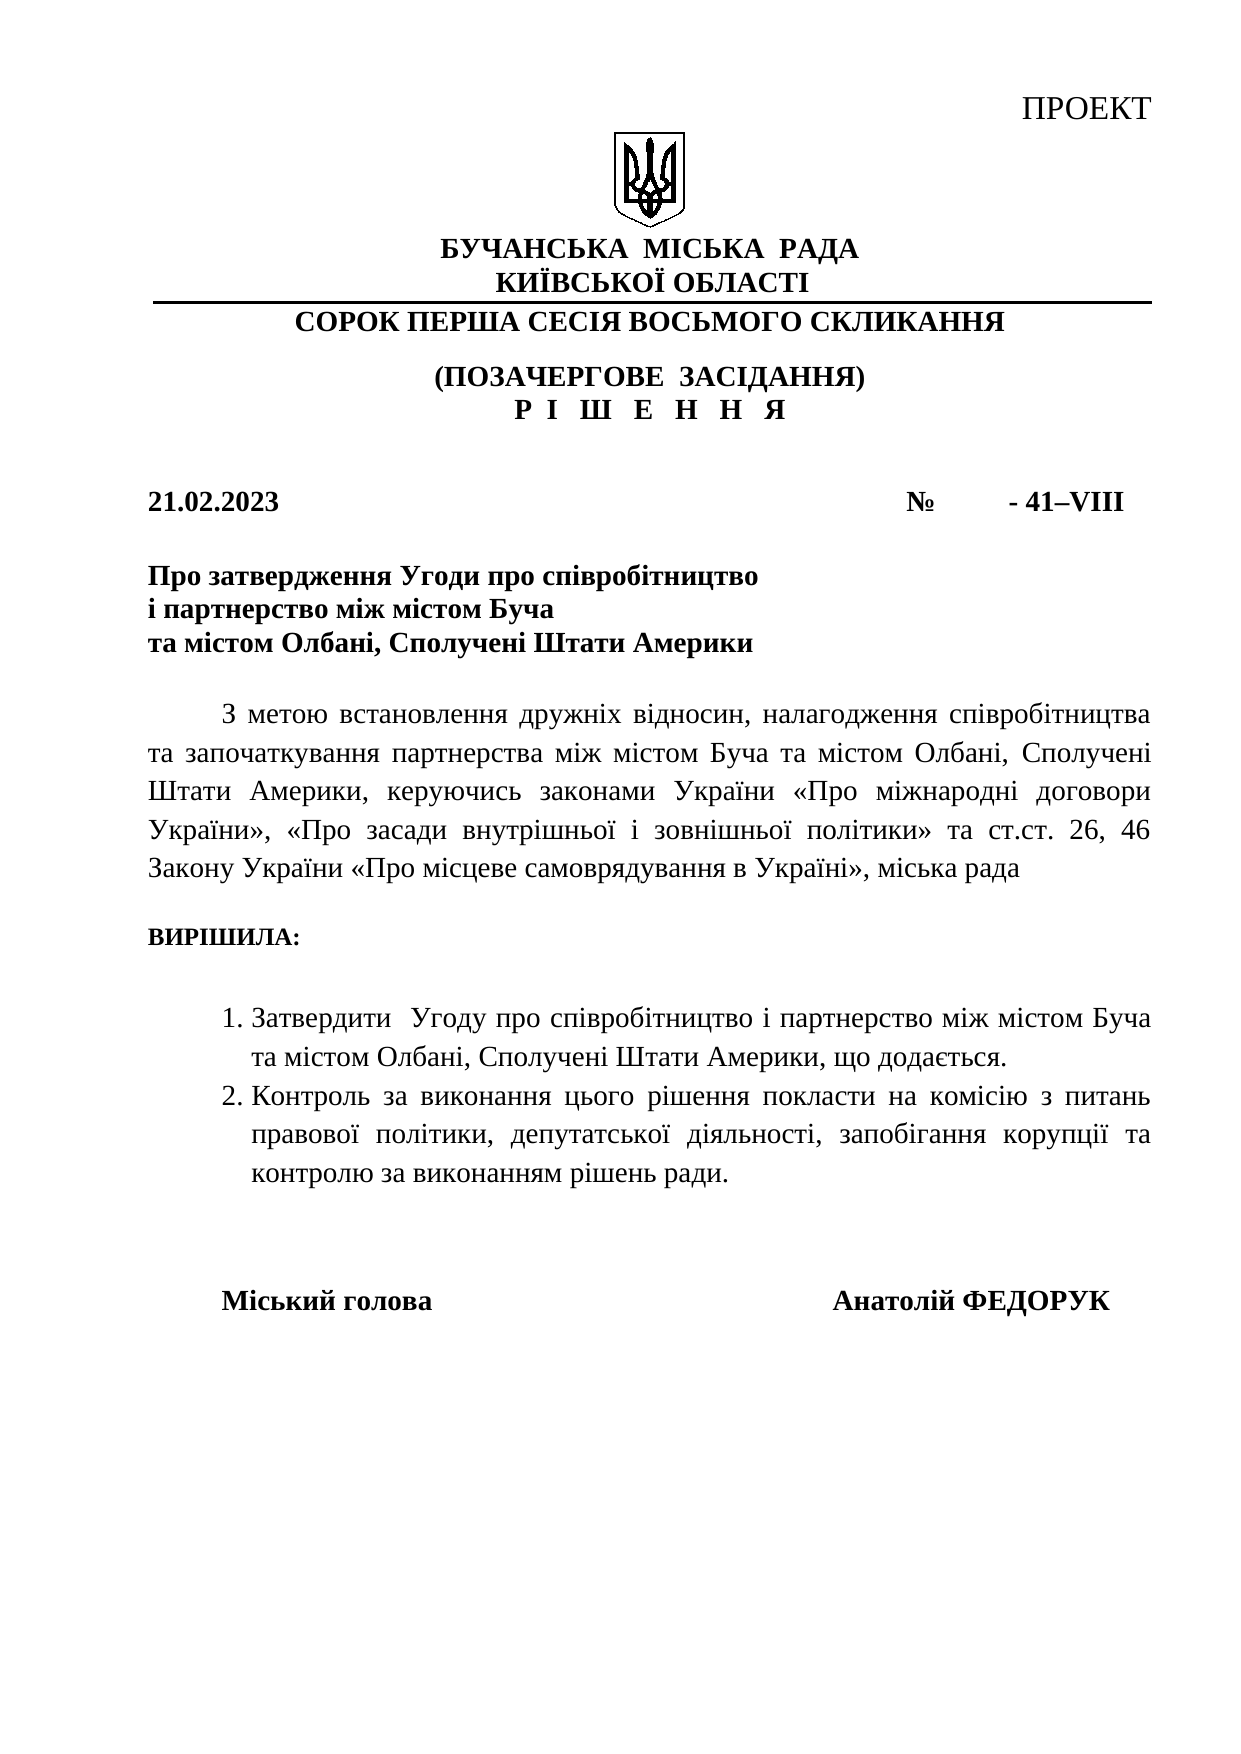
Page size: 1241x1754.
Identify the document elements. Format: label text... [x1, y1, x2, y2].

text КИЇВСЬКОЇ ОБЛАСТІ [153, 265, 1152, 301]
text БУЧАНСЬКА МІСЬКА РАДА [148, 232, 1152, 265]
text Про затвердження Угоди про співробітництво [148, 558, 1152, 591]
text ПРОЕКТ [148, 88, 1152, 127]
text Р І Ш Е Н Н Я [148, 392, 1152, 426]
text Міський голова Анатолій ФЕДОРУК [148, 1283, 1152, 1317]
text ВИРІШИЛА: [148, 922, 1152, 951]
text З метою встановлення дружніх відносин, налагодження співробітництва та започаткування партнерства між містом Буча та містом Олбані, Сполучені Штати Америки, керуючись законами України «Про міжнародні договори України», «Про засади внутрішньої і зовнішньої політики» та ст.ст. 26, 46 Закону України «Про місцеве самоврядування в Україні», міська рада [148, 696, 1152, 884]
list Затвердити Угоду про співробітництво і партнерство між містом Буча та містом Олбані, Сполучені Штати Америки, що додається. [221, 1001, 1152, 1073]
text (ПОЗАЧЕРГОВЕ ЗАСІДАННЯ) [148, 359, 1152, 392]
text СОРОК ПЕРША СЕСІЯ ВОСЬМОГО СКЛИКАННЯ [148, 304, 1152, 337]
text і партнерство між містом Буча [148, 591, 1152, 625]
text та містом Олбані, Сполучені Штати Америки [148, 625, 1152, 658]
text 21.02.2023 № - 41–VІIІ [148, 484, 1152, 518]
list Контроль за виконання цього рішення покласти на комісію з питань правової політики, депутатської діяльності, запобігання корупції та контролю за виконанням рішень ради. [221, 1078, 1152, 1188]
